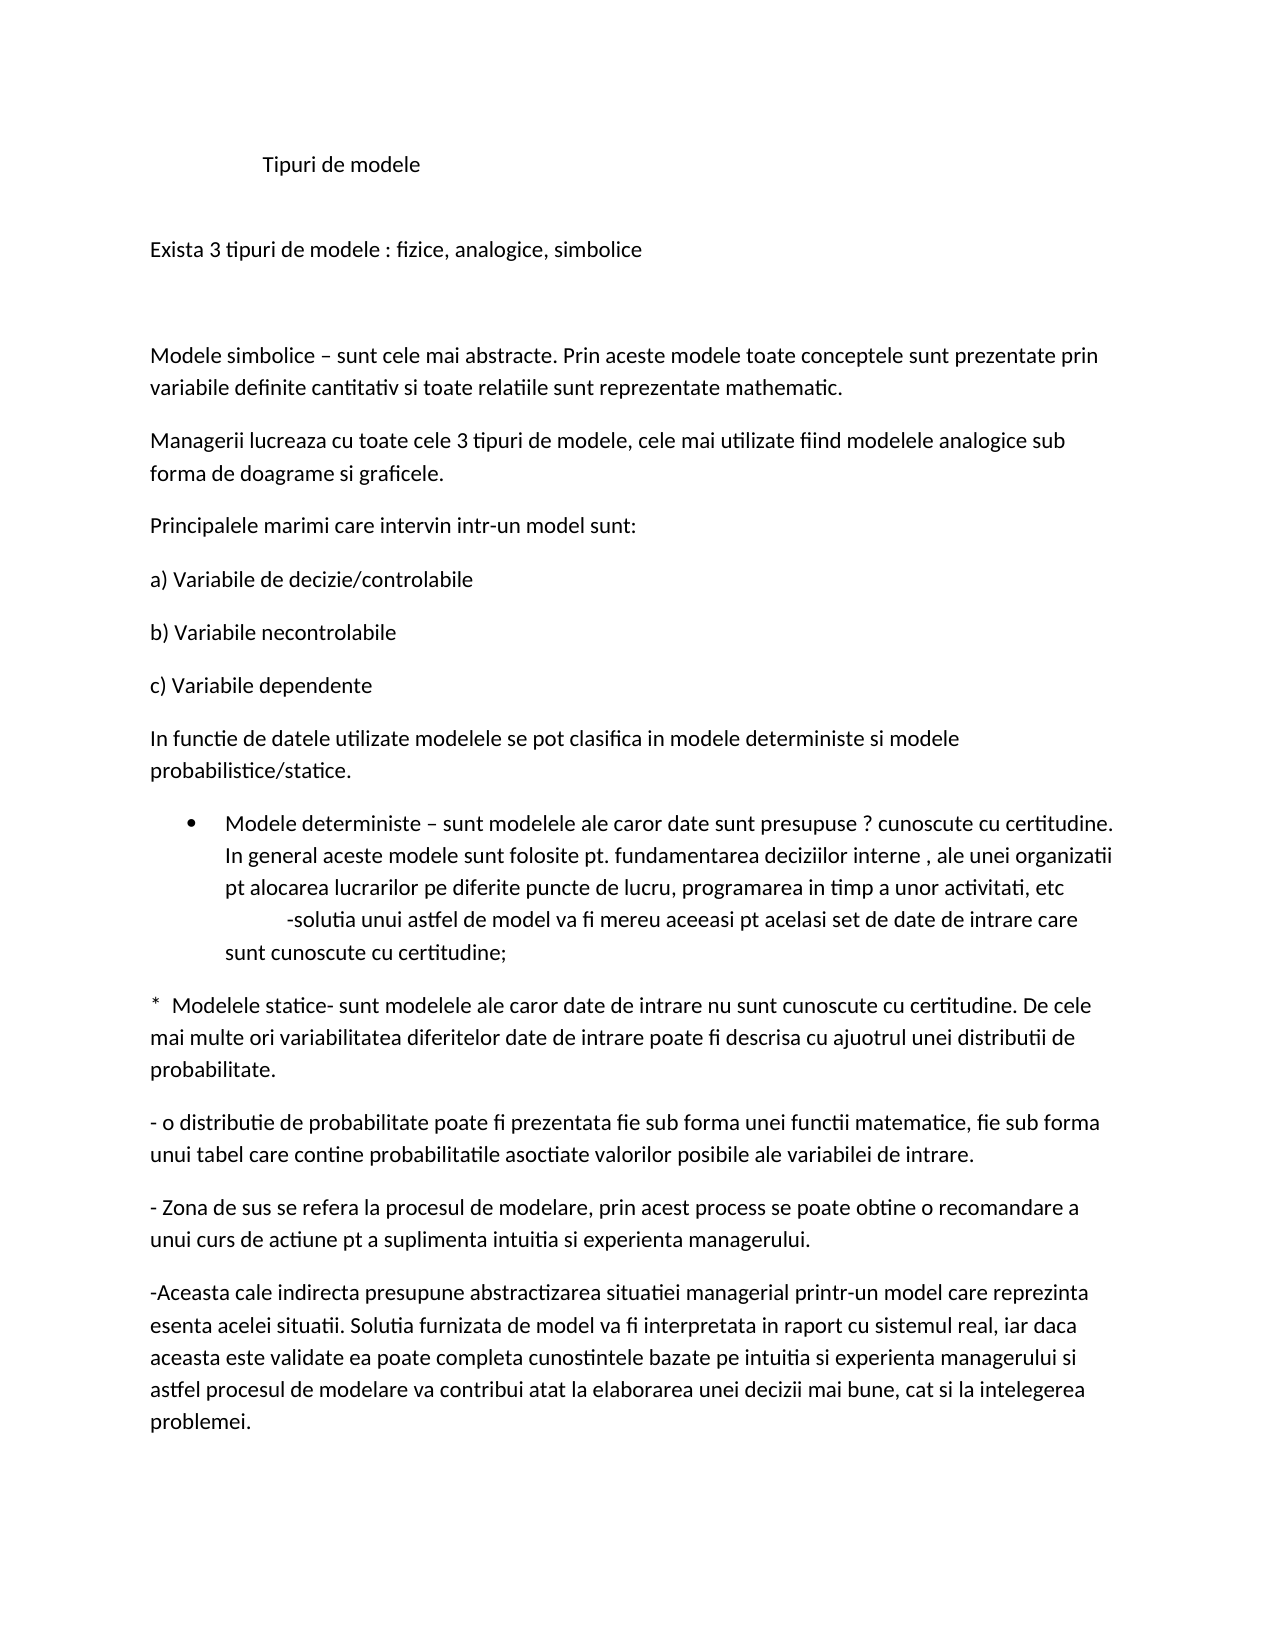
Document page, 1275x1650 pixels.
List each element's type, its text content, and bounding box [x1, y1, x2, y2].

list Tipuri de modele [262, 150, 1125, 178]
text a) Variabile de decizie/controlabile [150, 565, 1125, 593]
text Modele simbolice – sunt cele mai abstracte. Prin aceste modele toate conceptele sunt prezentate prin variabile definite cantitativ si toate relatiile sunt reprezentate mathematic. [150, 341, 1125, 401]
text c) Variabile dependente [150, 671, 1125, 699]
text Exista 3 tipuri de modele : fizice, analogice, simbolice [150, 235, 1125, 263]
text In functie de datele utilizate modelele se pot clasifica in modele deterministe si modele probabilistice/statice. [150, 724, 1125, 784]
text b) Variabile necontrolabile [150, 618, 1125, 646]
list -solutia unui astfel de model va fi mereu aceeasi pt acelasi set de date de intrare care sunt cunoscute cu certitudine; [225, 906, 1125, 966]
text - o distributie de probabilitate poate fi prezentata fie sub forma unei functii matematice, fie sub forma unui tabel care contine probabilitatile asoctiate valorilor posibile ale variabilei de intrare. [150, 1108, 1125, 1168]
text Managerii lucreaza cu toate cele 3 tipuri de modele, cele mai utilizate fiind modelele analogice sub forma de doagrame si graficele. [150, 426, 1125, 487]
text * Modelele statice- sunt modelele ale caror date de intrare nu sunt cunoscute cu certitudine. De cele mai multe ori variabilitatea diferitelor date de intrare poate fi descrisa cu ajuotrul unei distributii de probabilitate. [150, 991, 1125, 1083]
text -Aceasta cale indirecta presupune abstractizarea situatiei managerial printr-un model care reprezinta esenta acelei situatii. Solutia furnizata de model va fi interpretata in raport cu sistemul real, iar daca aceasta este validate ea poate completa cunostintele bazate pe intuitia si experienta managerului si astfel procesul de modelare va contribui atat la elaborarea unei decizii mai bune, cat si la intelegerea problemei. [150, 1278, 1125, 1435]
text Principalele marimi care intervin intr-un model sunt: [150, 512, 1125, 540]
list Modele deterministe – sunt modelele ale caror date sunt presupuse ? cunoscute cu certitudine. In general aceste modele sunt folosite pt. fundamentarea deciziilor interne , ale unei organizatii pt alocarea lucrarilor pe diferite puncte de lucru, programarea in timp a unor activitati, etc [187, 809, 1125, 901]
text - Zona de sus se refera la procesul de modelare, prin acest process se poate obtine o recomandare a unui curs de actiune pt a suplimenta intuitia si experienta managerului. [150, 1193, 1125, 1253]
